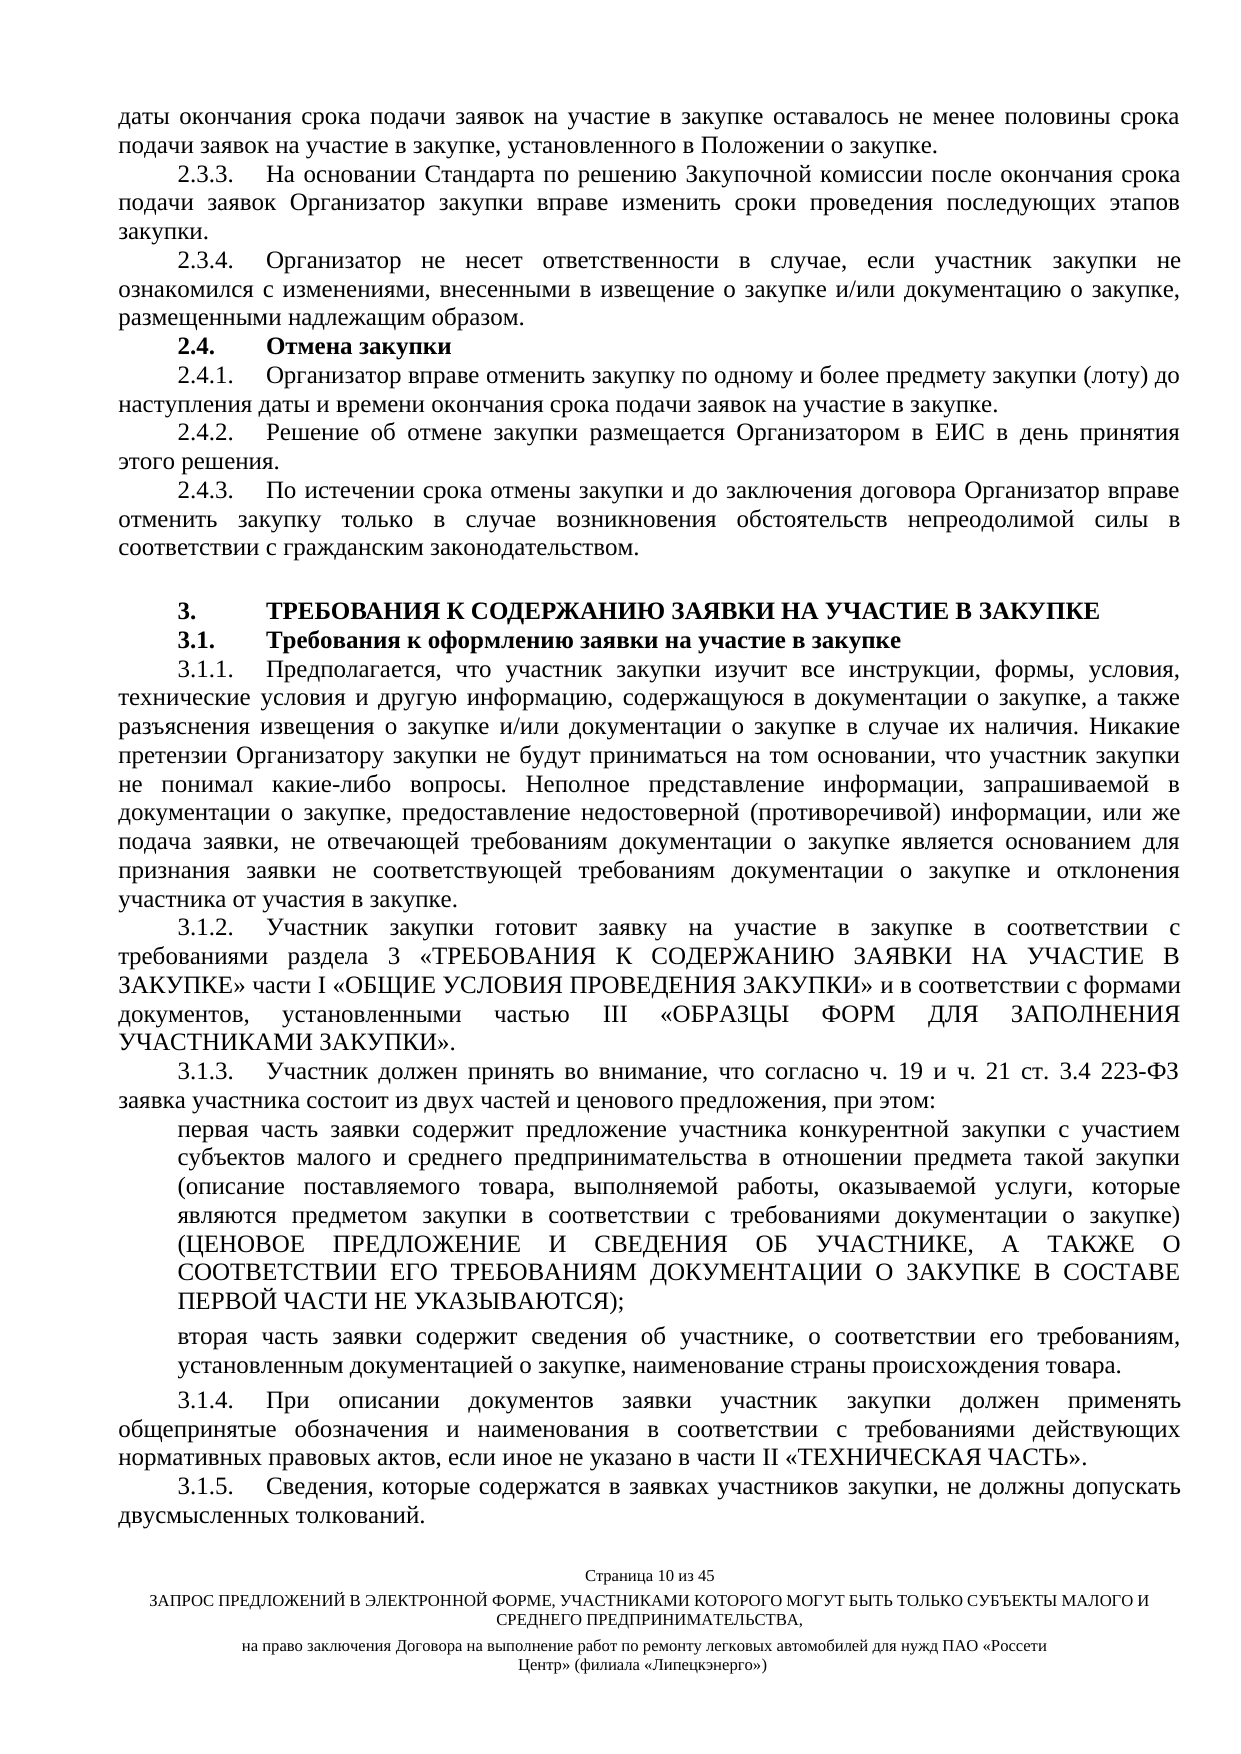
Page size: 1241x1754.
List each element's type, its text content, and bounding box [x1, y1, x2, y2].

text вторая часть заявки содержит сведения об участнике, о соответствии его требованиям, установленным документацией о закупке, наименование страны происхождения товара. [177, 1321, 1181, 1379]
subtitle Предполагается, что участник закупки изучит все инструкции, формы, условия, технические условия и другую информацию, содержащуюся в документации о закупке, а также разъяснения извещения о закупке и/или документации о закупке в случае их наличия. Никакие претензии Организатору закупки не будут приниматься на том основании, что участник закупки не понимал какие-либо вопросы. Неполное представление информации, запрашиваемой в документации о закупке, предоставление недостоверной (противоречивой) информации, или же подача заявки, не отвечающей требованиям документации о закупке является основанием для признания заявки не соответствующей требованиям документации о закупке и отклонения участника от участия в закупке. [118, 654, 1181, 912]
subtitle Требования к оформлению заявки на участие в закупке [118, 625, 1181, 654]
subtitle ТРЕБОВАНИЯ К СОДЕРЖАНИЮ ЗАЯВКИ НА УЧАСТИЕ В ЗАКУПКЕ [118, 596, 1181, 625]
subtitle Решение об отмене закупки размещается Организатором в ЕИС в день принятия этого решения. [118, 417, 1181, 475]
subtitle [118, 101, 1181, 159]
text первая часть заявки содержит предложение участника конкурентной закупки с участием субъектов малого и среднего предпринимательства в отношении предмета такой закупки (описание поставляемого товара, выполняемой работы, оказываемой услуги, которые являются предметом закупки в соответствии с требованиями документации о закупке) (ЦЕНОВОЕ ПРЕДЛОЖЕНИЕ И СВЕДЕНИЯ ОБ УЧАСТНИКЕ, А ТАКЖЕ О СООТВЕТСТВИИ ЕГО ТРЕБОВАНИЯМ ДОКУМЕНТАЦИИ О ЗАКУПКЕ В СОСТАВЕ ПЕРВОЙ ЧАСТИ НЕ УКАЗЫВАЮТСЯ); [177, 1114, 1181, 1315]
subtitle При описании документов заявки участник закупки должен применять общепринятые обозначения и наименования в соответствии с требованиями действующих нормативных правовых актов, если иное не указано в части II «ТЕХНИЧЕСКАЯ ЧАСТЬ». [118, 1385, 1181, 1471]
subtitle Организатор вправе отменить закупку по одному и более предмету закупки (лоту) до наступления даты и времени окончания срока подачи заявок на участие в закупке. [118, 360, 1181, 417]
subtitle Организатор не несет ответственности в случае, если участник закупки не ознакомился с изменениями, внесенными в извещение о закупке и/или документацию о закупке, размещенными надлежащим образом. [118, 245, 1181, 331]
subtitle Отмена закупки [118, 331, 1181, 360]
subtitle Участник закупки готовит заявку на участие в закупке в соответствии с требованиями раздела 3 «ТРЕБОВАНИЯ К СОДЕРЖАНИЮ ЗАЯВКИ НА УЧАСТИЕ В ЗАКУПКЕ» части I «ОБЩИЕ УСЛОВИЯ ПРОВЕДЕНИЯ ЗАКУПКИ» и в соответствии с формами документов, установленными частью III «ОБРАЗЦЫ ФОРМ ДЛЯ ЗАПОЛНЕНИЯ УЧАСТНИКАМИ ЗАКУПКИ». [118, 912, 1181, 1056]
subtitle По истечении срока отмены закупки и до заключения договора Организатор вправе отменить закупку только в случае возникновения обстоятельств непреодолимой силы в соответствии с гражданским законодательством. [118, 475, 1181, 561]
subtitle На основании Стандарта по решению Закупочной комиссии после окончания срока подачи заявок Организатор закупки вправе изменить сроки проведения последующих этапов закупки. [118, 159, 1181, 245]
subtitle Сведения, которые содержатся в заявках участников закупки, не должны допускать двусмысленных толкований. [118, 1471, 1181, 1529]
subtitle Участник должен принять во внимание, что согласно ч. 19 и ч. 21 ст. 3.4 223-ФЗ заявка участника состоит из двух частей и ценового предложения, при этом: [118, 1056, 1181, 1114]
